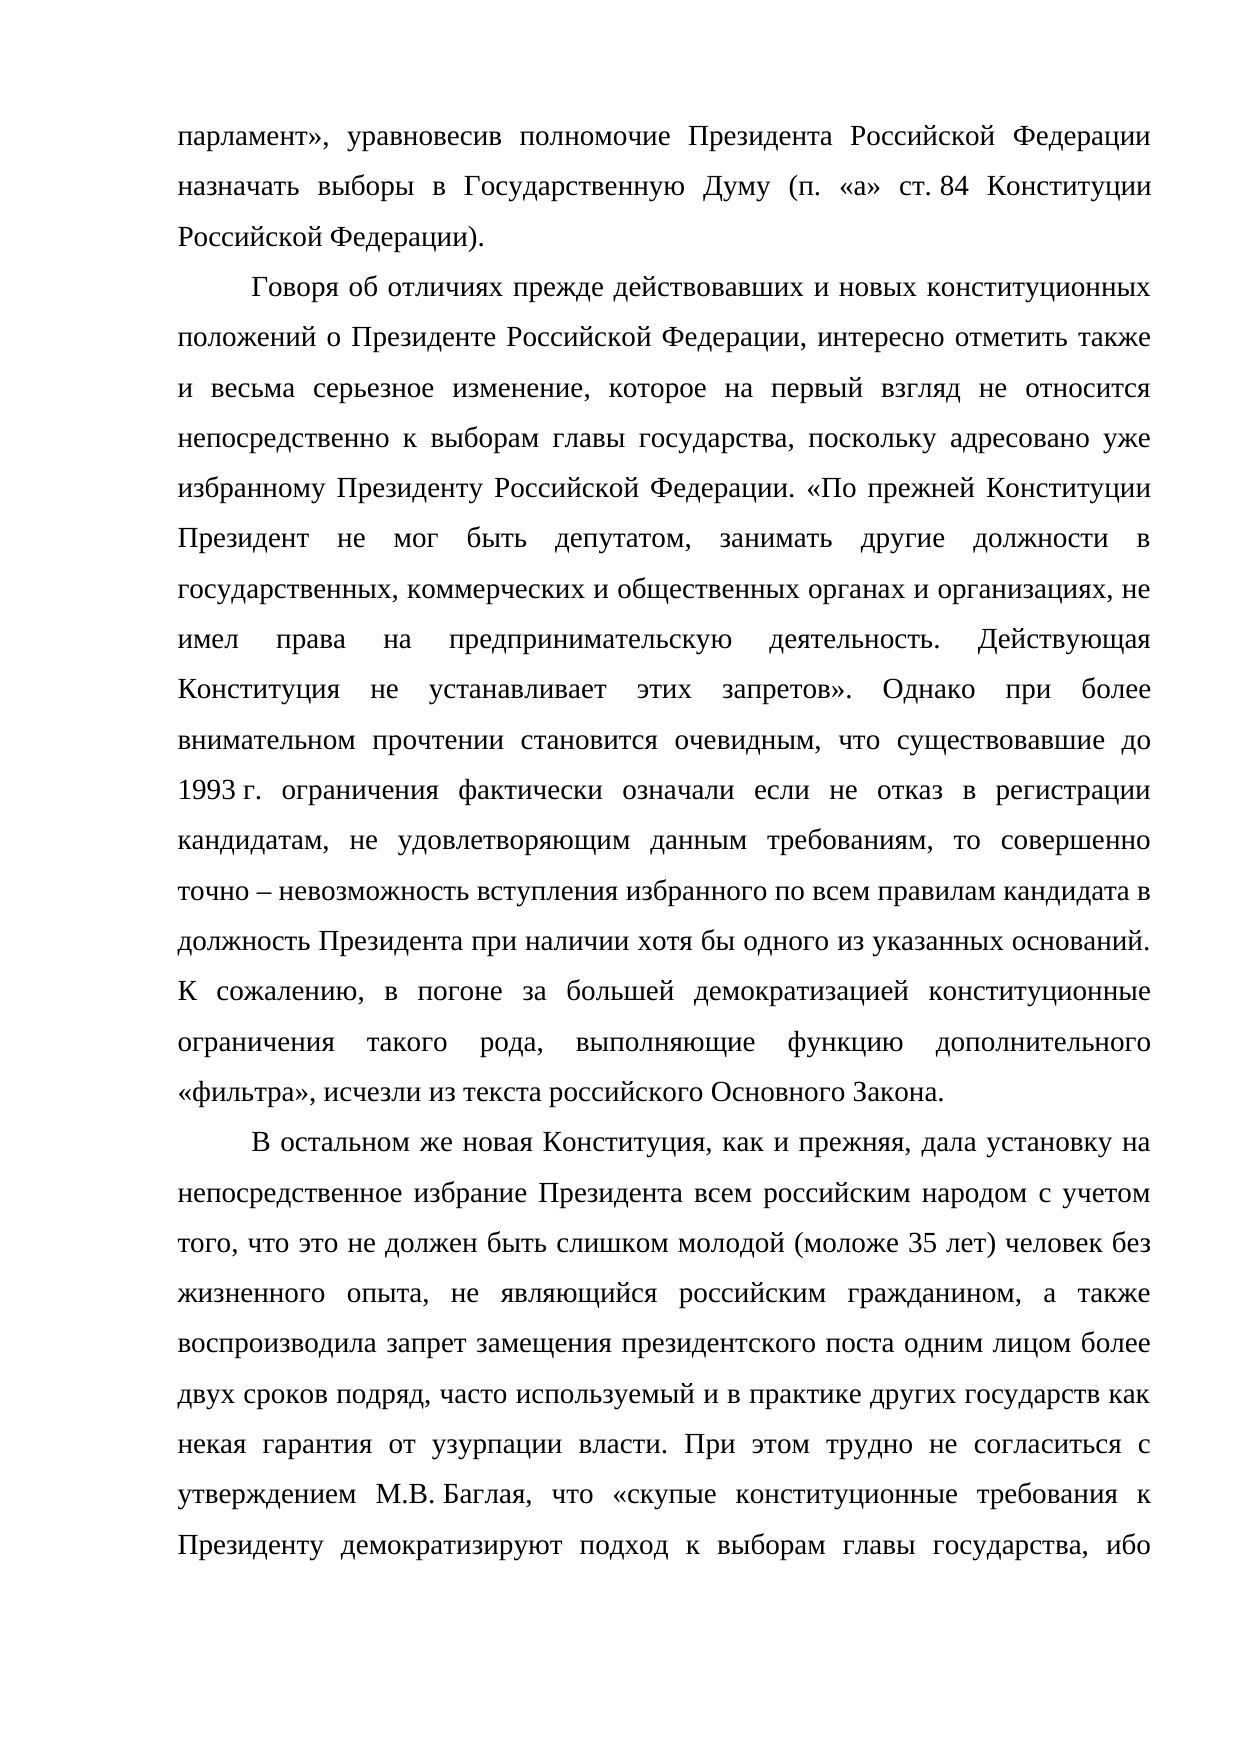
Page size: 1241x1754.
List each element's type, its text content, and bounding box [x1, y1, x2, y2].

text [177, 1124, 1152, 1560]
text Говоря об отличиях прежде действовавших и новых конституционных положений о Президенте Российской Федерации, интересно отметить также и весьма серьезное изменение, которое на первый взгляд не относится непосредственно к выборам главы государства, поскольку адресовано уже избранному Президенту Российской Федерации. «По прежней Конституции Президент не мог быть депутатом, занимать другие должности в государственных, коммерческих и общественных органах и организациях, не имел права на предпринимательскую деятельность. Действующая Конституция не устанавливает этих запретов». Однако при более внимательном прочтении становится очевидным, что существовавшие до 1993 г. ограничения фактически означали если не отказ в регистрации кандидатам, не удовлетворяющим данным требованиям, то совершенно точно – невозможность вступления избранного по всем правилам кандидата в должность Президента при наличии хотя бы одного из указанных оснований. К сожалению, в погоне за большей демократизацией конституционные ограничения такого рода, выполняющие функцию дополнительного «фильтра», исчезли из текста российского Основного Закона. [177, 269, 1152, 1108]
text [177, 118, 1152, 252]
